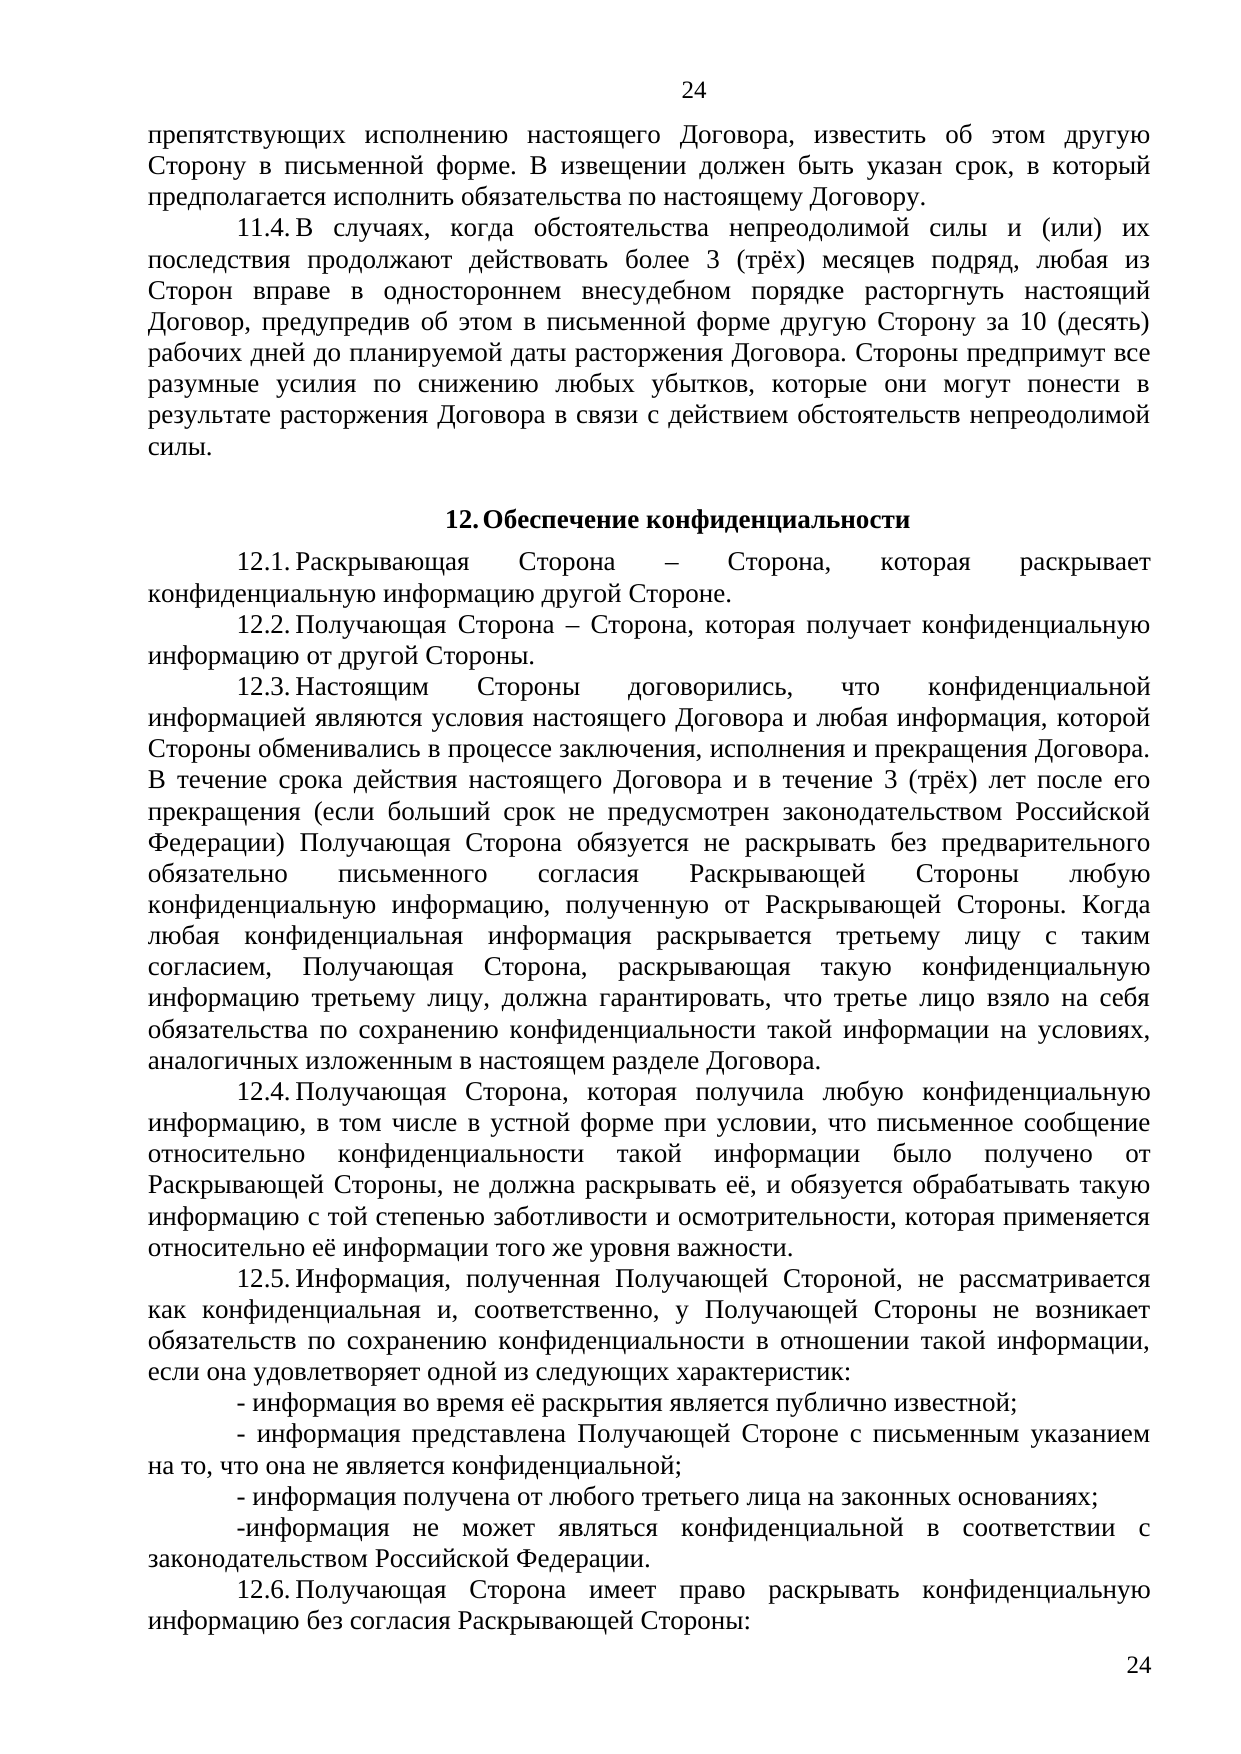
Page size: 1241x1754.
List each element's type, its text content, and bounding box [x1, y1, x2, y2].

text - информация получена от любого третьего лица на законных основаниях; [148, 1480, 1152, 1511]
list Получающая Сторона имеет право раскрывать конфиденциальную информацию без согласия Раскрывающей Стороны: [148, 1573, 1152, 1636]
text - информация представлена Получающей Стороне с письменным указанием на то, что она не является конфиденциальной; [148, 1418, 1152, 1480]
list Настоящим Стороны договорились, что конфиденциальной информацией являются условия настоящего Договора и любая информация, которой Стороны обменивались в процессе заключения, исполнения и прекращения Договора. В течение срока действия настоящего Договора и в течение 3 (трёх) лет после его прекращения (если больший срок не предусмотрен законодательством Российской Федерации) Получающая Сторона обязуется не раскрывать без предварительного обязательно письменного согласия Раскрывающей Стороны любую конфиденциальную информацию, полученную от Раскрывающей Стороны. Когда любая конфиденциальная информация раскрывается третьему лицу с таким согласием, Получающая Сторона, раскрывающая такую конфиденциальную информацию третьему лицу, должна гарантировать, что третье лицо взяло на себя обязательства по сохранению конфиденциальности такой информации на условиях, аналогичных изложенным в настоящем разделе Договора. [148, 670, 1152, 1075]
list Информация, полученная Получающей Стороной, не рассматривается как конфиденциальная и, соответственно, у Получающей Стороны не возникает обязательств по сохранению конфиденциальности в отношении такой информации, если она удовлетворяет одной из следующих характеристик: [148, 1262, 1152, 1386]
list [148, 118, 1152, 212]
text - информация во время её раскрытия является публично известной; [148, 1386, 1152, 1418]
list Раскрывающая Сторона – Сторона, которая раскрывает конфиденциальную информацию другой Стороне. [148, 546, 1152, 608]
list Получающая Сторона – Сторона, которая получает конфиденциальную информацию от другой Стороны. [148, 608, 1152, 670]
text -информация не может являться конфиденциальной в соответствии с законодательством Российской Федерации. [148, 1511, 1152, 1573]
list Получающая Сторона, которая получила любую конфиденциальную информацию, в том числе в устной форме при условии, что письменное сообщение относительно конфиденциальности такой информации было получено от Раскрывающей Стороны, не должна раскрывать её, и обязуется обрабатывать такую информацию с той степенью заботливости и осмотрительности, которая применяется относительно её информации того же уровня важности. [148, 1075, 1152, 1262]
subtitle Обеспечение конфиденциальности [204, 503, 1152, 534]
list В случаях, когда обстоятельства непреодолимой силы и (или) их последствия продолжают действовать более 3 (трёх) месяцев подряд, любая из Сторон вправе в одностороннем внесудебном порядке расторгнуть настоящий Договор, предупредив об этом в письменной форме другую Сторону за 10 (десять) рабочих дней до планируемой даты расторжения Договора. Стороны предпримут все разумные усилия по снижению любых убытков, которые они могут понести в результате расторжения Договора в связи с действием обстоятельств непреодолимой силы. [148, 212, 1152, 461]
